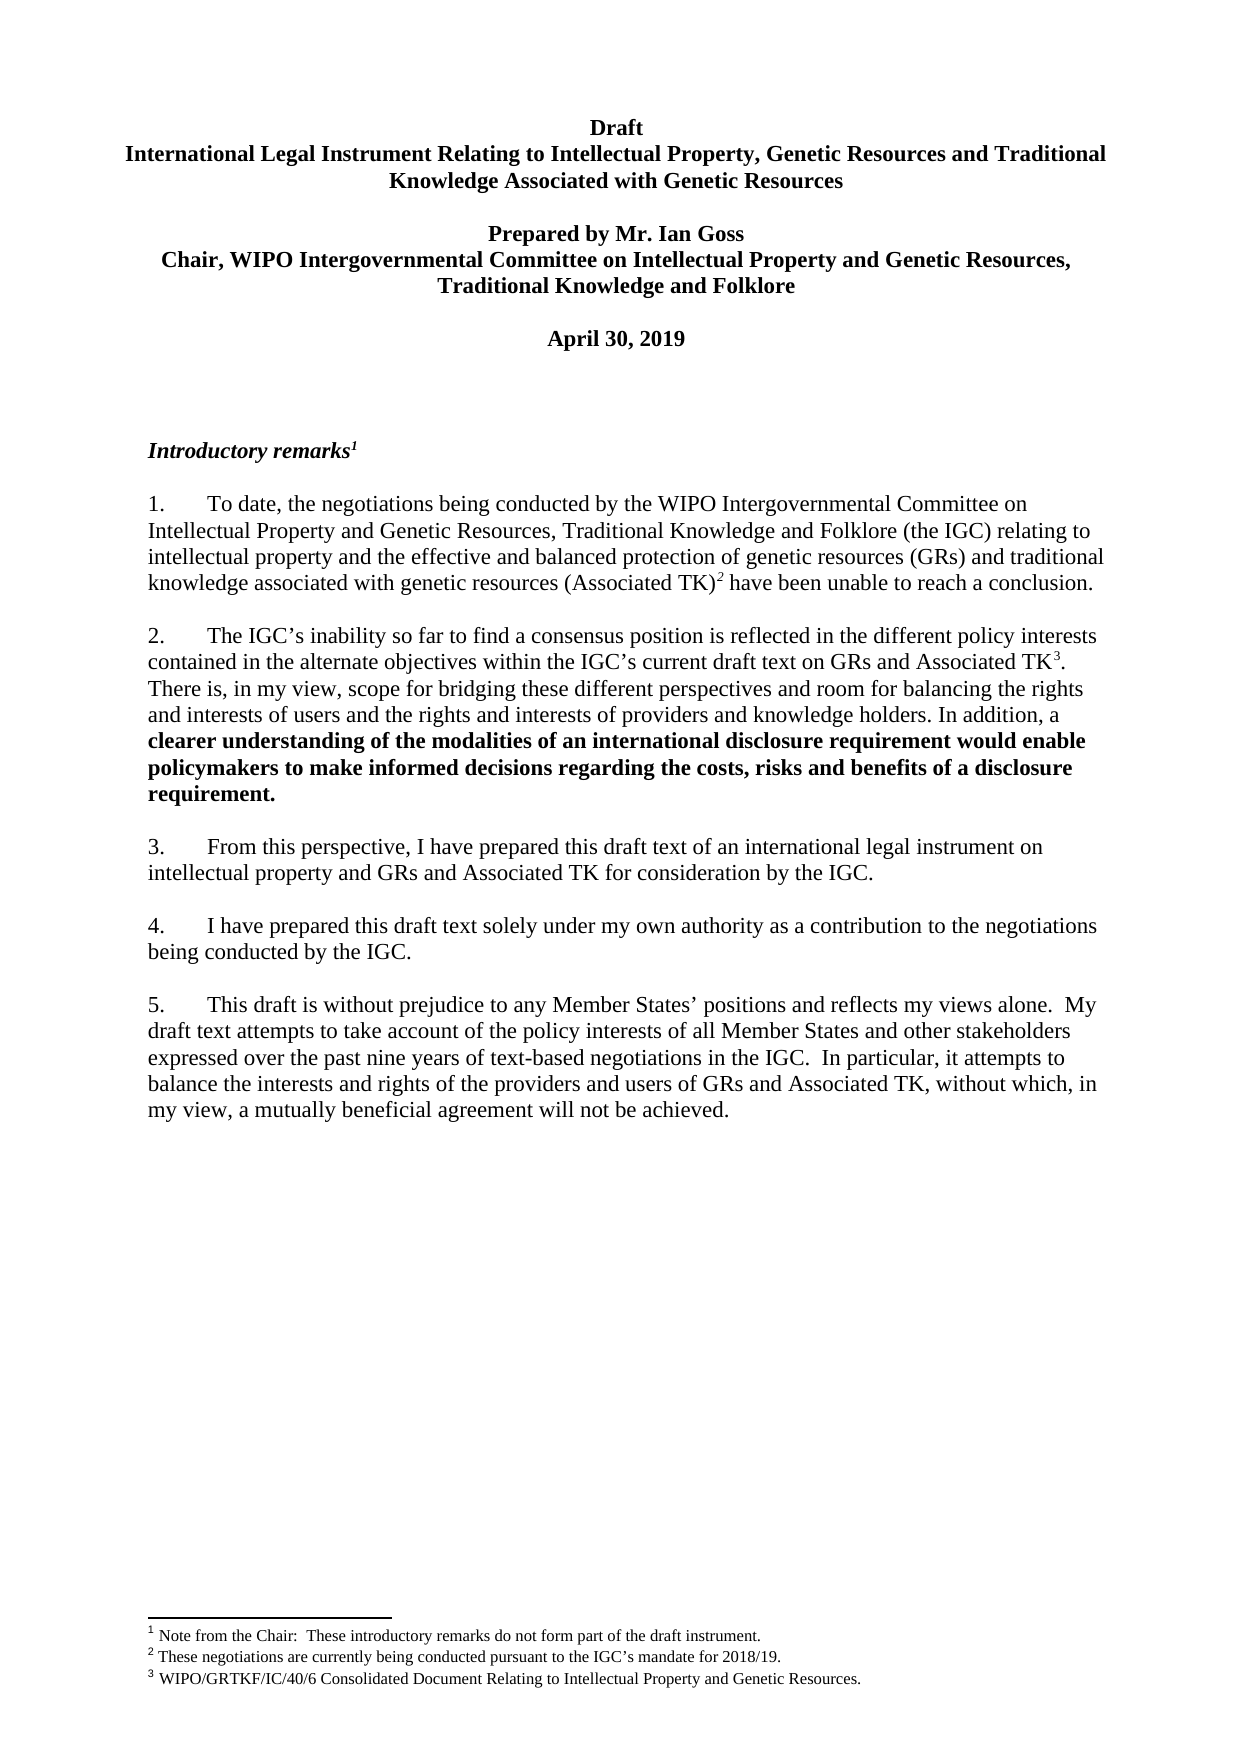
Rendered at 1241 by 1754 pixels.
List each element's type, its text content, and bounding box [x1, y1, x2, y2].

text 2. The IGC’s inability so far to find a consensus position is reflected in the different policy interests contained in the alternate objectives within the IGC’s current draft text on GRs and Associated TK. There is, in my view, scope for bridging these different perspectives and room for balancing the rights and interests of users and the rights and interests of providers and knowledge holders. In addition, a clearer understanding of the modalities of an international disclosure requirement would enable policymakers to make informed decisions regarding the costs, risks and benefits of a disclosure requirement. [148, 622, 1122, 807]
text 5. This draft is without prejudice to any Member States’ positions and reflects my views alone. My draft text attempts to take account of the policy interests of all Member States and other stakeholders expressed over the past nine years of text-based negotiations in the IGC. In particular, it attempts to balance the interests and rights of the providers and users of GRs and Associated TK, without which, in my view, a mutually beneficial agreement will not be achieved. [148, 991, 1122, 1123]
text International Legal Instrument Relating to Intellectual Property, Genetic Resources and Traditional Knowledge Associated with Genetic Resources [110, 141, 1122, 193]
text Introductory remarks [148, 438, 1122, 464]
text Chair, WIPO Intergovernmental Committee on Intellectual Property and Genetic Resources, Traditional Knowledge and Folklore [110, 246, 1122, 299]
text Prepared by Mr. Ian Goss [110, 219, 1122, 246]
text 1. To date, the negotiations being conducted by the WIPO Intergovernmental Committee on Intellectual Property and Genetic Resources, Traditional Knowledge and Folklore (the IGC) relating to intellectual property and the effective and balanced protection of genetic resources (GRs) and traditional knowledge associated with genetic resources (Associated TK) have been unable to reach a conclusion. [148, 490, 1122, 596]
text April 30, 2019 [110, 325, 1122, 351]
text 3. From this perspective, I have prepared this draft text of an international legal instrument on intellectual property and GRs and Associated TK for consideration by the IGC. [148, 833, 1122, 886]
text 4. I have prepared this draft text solely under my own authority as a contribution to the negotiations being conducted by the IGC. [148, 912, 1122, 965]
text Draft [110, 114, 1122, 141]
